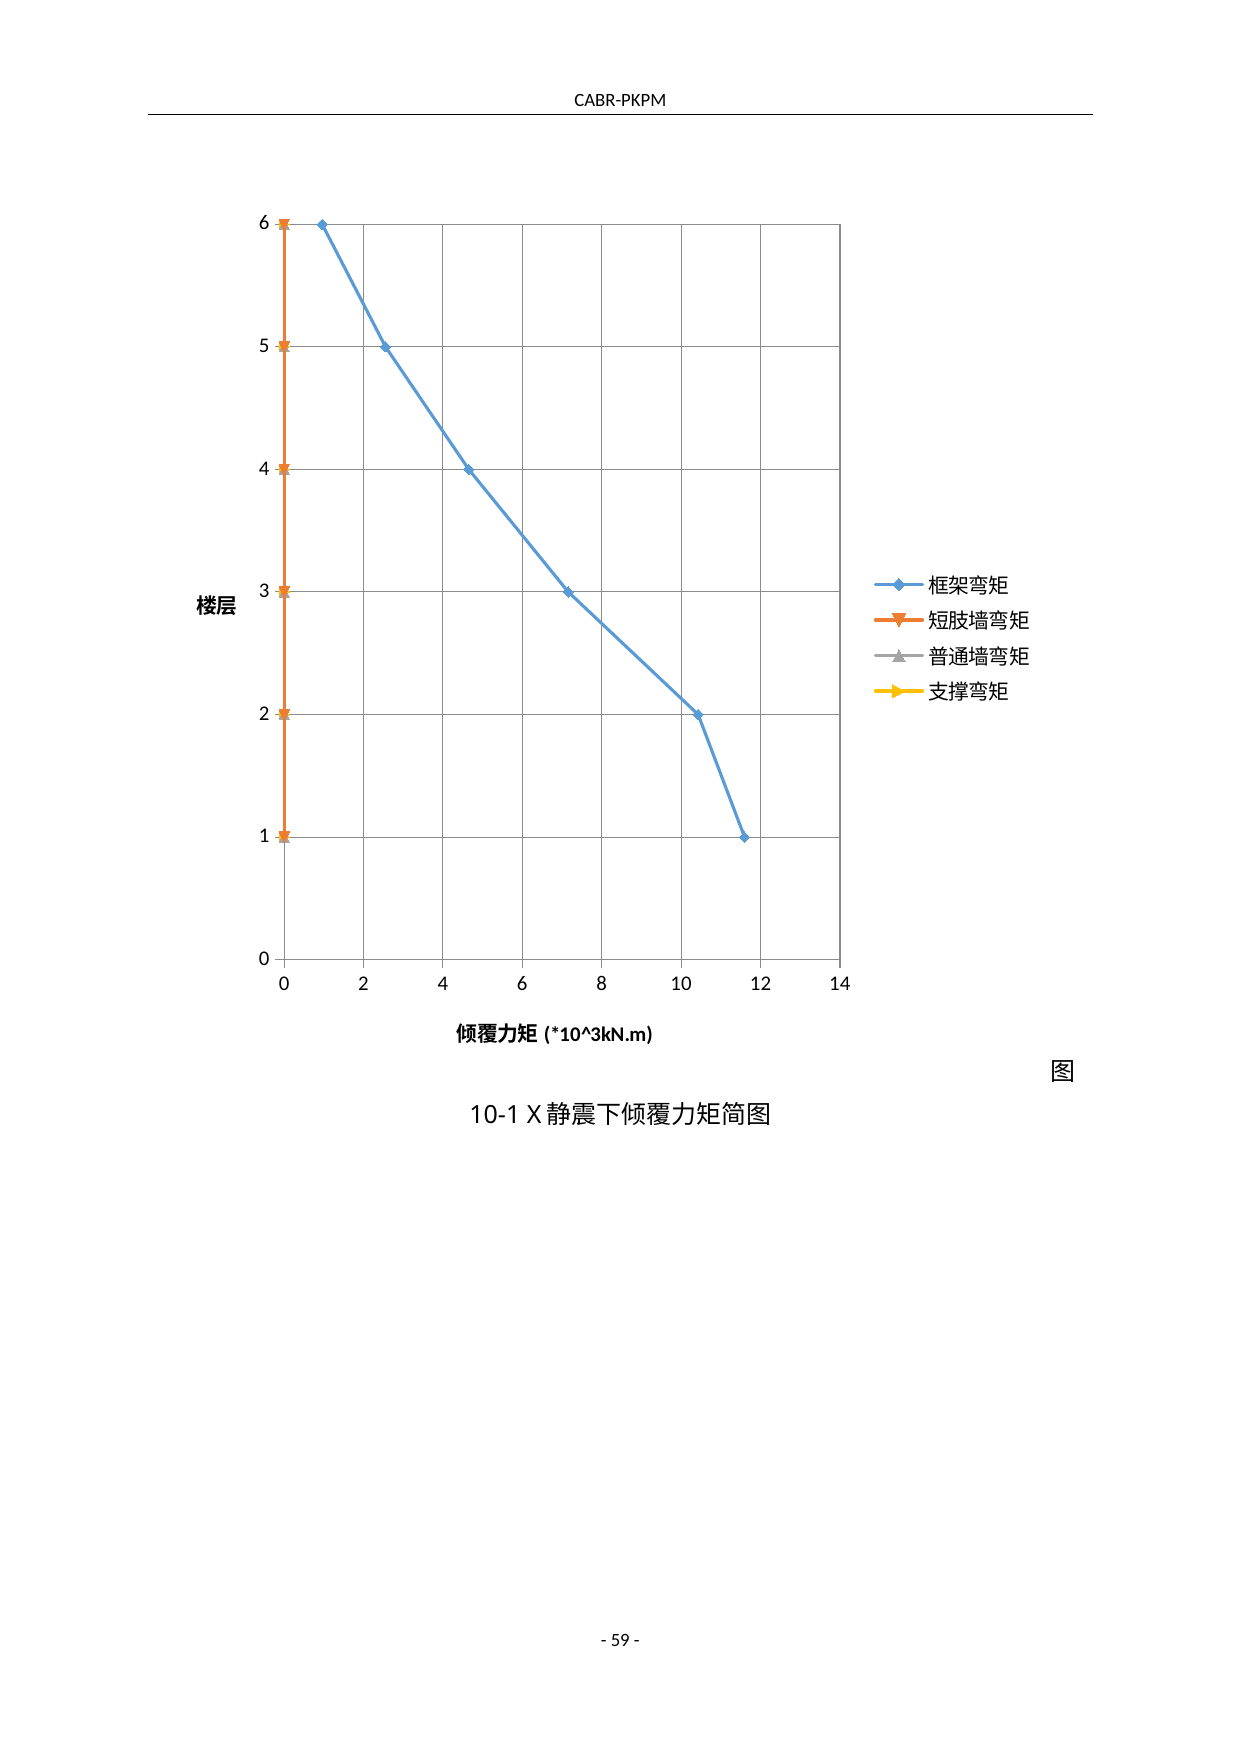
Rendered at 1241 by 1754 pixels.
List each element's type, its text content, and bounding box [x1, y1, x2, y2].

text 图10-1 X静震下倾覆力矩简图 [148, 194, 1093, 1136]
